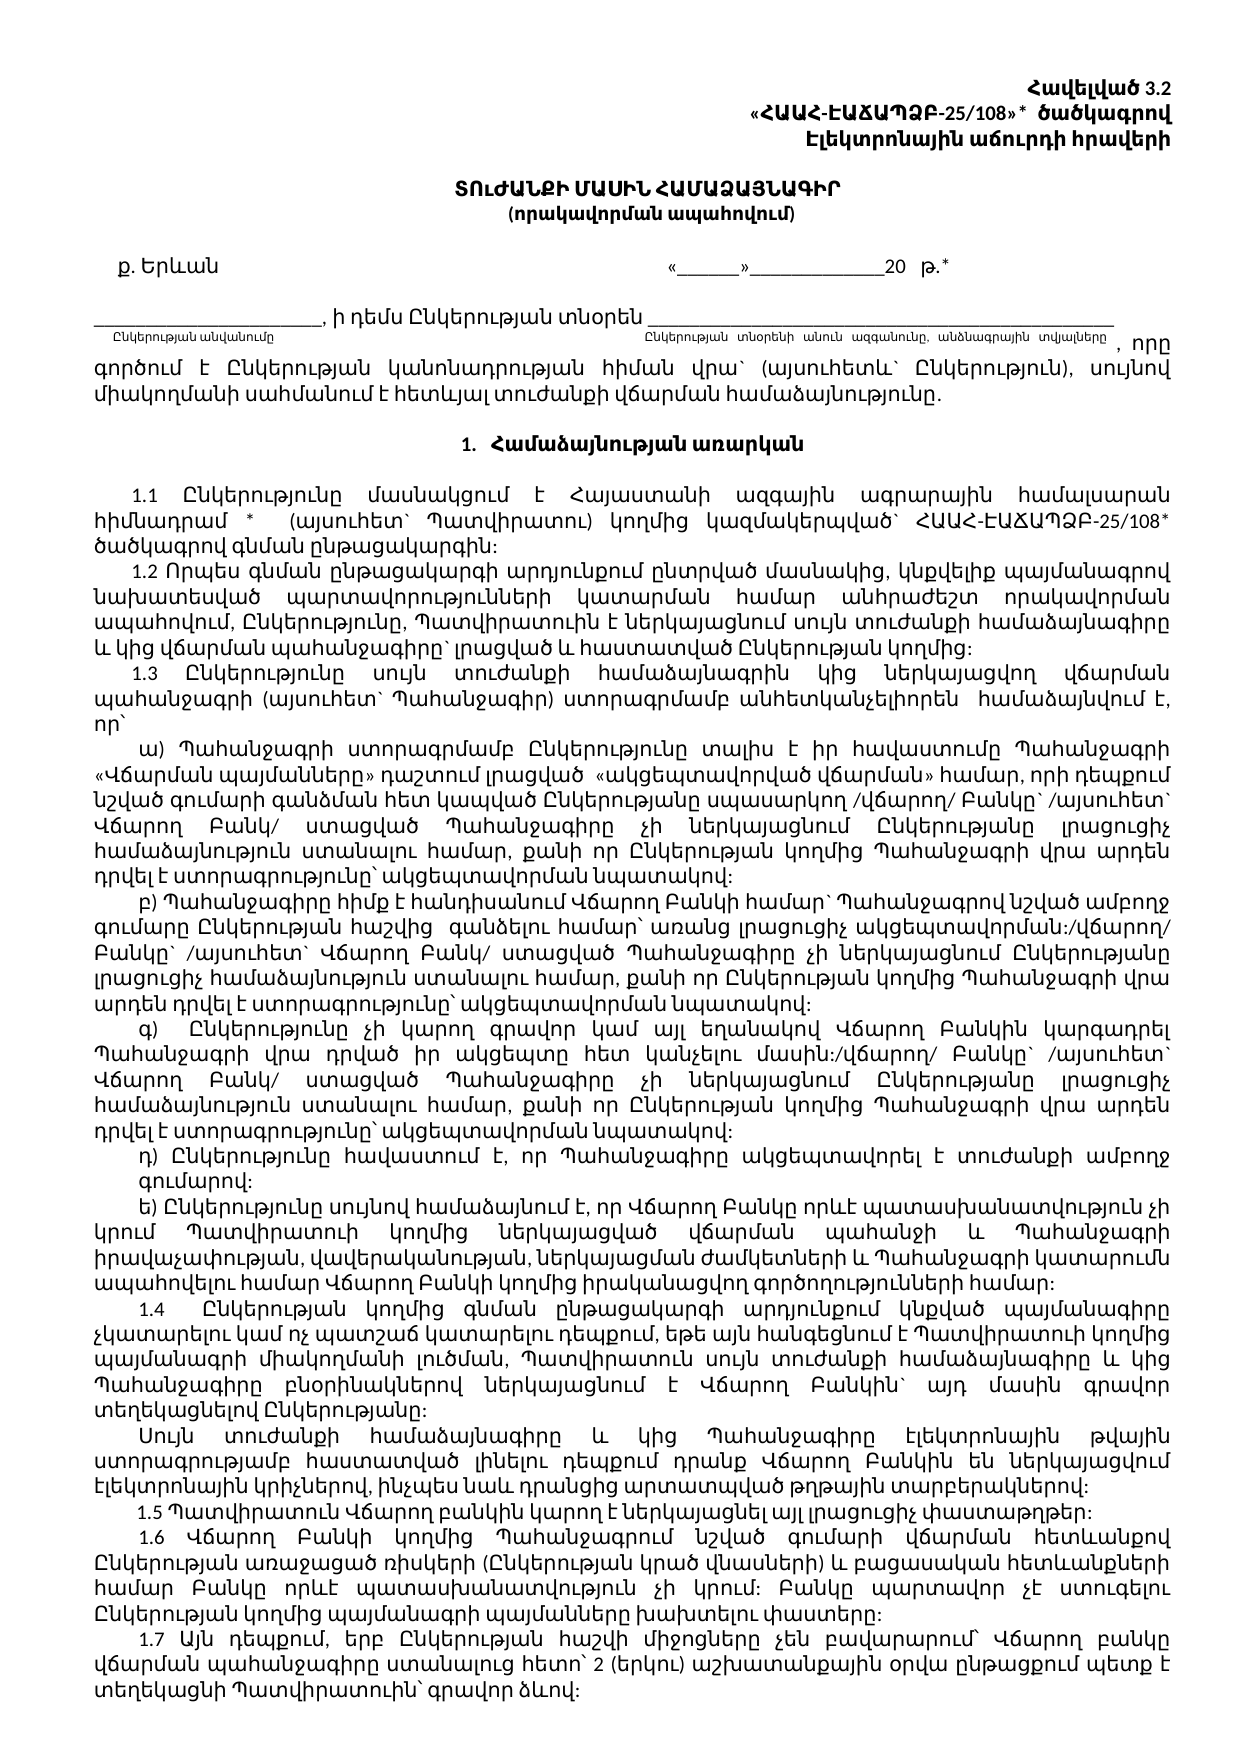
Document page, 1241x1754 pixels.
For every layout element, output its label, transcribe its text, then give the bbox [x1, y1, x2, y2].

text 1.7 Այն դեպքում, երբ Ընկերության հաշվի միջոցները չեն բավարարում՝ Վճարող բանկը վճարման պահանջագիրը ստանալուց հետո՝ 2 (երկու) աշխատանքային օրվա ընթացքում պետք է տեղեկացնի Պատվիրատուին՝ գրավոր ձևով: [94, 1626, 1171, 1702]
text Սույն տուժանքի համաձայնագիրը և կից Պահանջագիրը էլեկտրոնային թվային ստորագրությամբ հաստատված լինելու դեպքում դրանք Վճարող Բանկին են ներկայացվում էլեկտրոնային կրիչներով, ինչպես նաև դրանցից արտատպված թղթային տարբերակներով: [94, 1423, 1171, 1499]
text Ընկերության անվանումը Ընկերության տնօրենի անուն ազգանունը, անձնագրային տվյալները , որը գործում է Ընկերության կանոնադրության հիման վրա` (այսուհետև` Ընկերություն), սույնով միակողմանի սահմանում է հետևյալ տուժանքի վճարման համաձայնությունը. [94, 330, 1171, 406]
text բ) Պահանջագիրը հիմք է հանդիսանում Վճարող Բանկի համար` Պահանջագրով նշված ամբողջ գումարը Ընկերության հաշվից գանձելու համար՝ առանց լրացուցիչ ակցեպտավորման:/վճարող/ Բանկը` /այսուհետ` Վճարող Բանկ/ ստացված Պահանջագիրը չի ներկայացնում Ընկերությանը լրացուցիչ համաձայնություն ստանալու համար, քանի որ Ընկերության կողմից Պահանջագրի վրա արդեն դրվել է ստորագրությունը՝ ակցեպտավորման նպատակով: [94, 889, 1171, 1016]
text ______________________, ի դեմս Ընկերության տնօրեն _____________________________________________ [94, 304, 1171, 330]
text 1. Համաձայնության առարկան [94, 432, 1171, 457]
text ա) Պահանջագրի ստորագրմամբ Ընկերությունը տալիս է իր հավաստումը Պահանջագրի «Վճարման պայմանները» դաշտում լրացված «ակցեպտավորված վճարման» համար, որի դեպքում նշված գումարի գանձման հետ կապված Ընկերությանը սպասարկող /վճարող/ Բանկը` /այսուհետ` Վճարող Բանկ/ ստացված Պահանջագիրը չի ներկայացնում Ընկերությանը լրացուցիչ համաձայնություն ստանալու համար, քանի որ Ընկերության կողմից Պահանջագրի վրա արդեն դրվել է ստորագրությունը՝ ակցեպտավորման նպատակով: [94, 737, 1171, 889]
text «ՀԱԱՀ-ԷԱՃԱՊՁԲ-25/108»* ծածկագրով [94, 100, 1171, 126]
text ՏՈւԺԱՆՔԻ ՄԱՍԻՆ ՀԱՄԱՁԱՅՆԱԳԻՐ [94, 177, 1171, 202]
text ե) Ընկերությունը սույնով համաձայնում է, որ Վճարող Բանկը որևէ պատասխանատվություն չի կրում Պատվիրատուի կողմից ներկայացված վճարման պահանջի և Պահանջագրի իրավաչափության, վավերականության, ներկայացման ժամկետների և Պահանջագրի կատարումն ապահովելու համար Վճարող Բանկի կողմից իրականացվող գործողությունների համար: [94, 1194, 1171, 1296]
text 1.2 Որպես գնման ընթացակարգի արդյունքում ընտրված մասնակից, կնքվելիք պայմանագրով նախատեսված պարտավորությունների կատարման համար անհրաժեշտ որակավորման ապահովում, Ընկերությունը, Պատվիրատուին է ներկայացնում սույն տուժանքի համաձայնագիրը և կից վճարման պահանջագիրը` լրացված և հաստատված Ընկերության կողմից: [94, 559, 1171, 660]
text 1.6 Վճարող Բանկի կողմից Պահանջագրում նշված գումարի վճարման հետևանքով Ընկերության առաջացած ռիսկերի (Ընկերության կրած վնասների) և բացասական հետևանքների համար Բանկը որևէ պատասխանատվություն չի կրում: Բանկը պարտավոր չէ ստուգելու Ընկերության կողմից պայմանագրի պայմանները խախտելու փաստերը: [94, 1524, 1171, 1626]
text ք. Երևան «______»_____________20 թ.* [94, 254, 1171, 279]
text 1.3 Ընկերությունը սույն տուժանքի համաձայնագրին կից ներկայացվող վճարման պահանջագրի (այսուհետ` Պահանջագիր) ստորագրմամբ անհետկանչելիորեն համաձայնվում է, որ՝ [94, 660, 1171, 737]
text 1.4 Ընկերության կողմից գնման ընթացակարգի արդյունքում կնքված պայմանագիրը չկատարելու կամ ոչ պատշաճ կատարելու դեպքում, եթե այն հանգեցնում է Պատվիրատուի կողմից պայմանագրի միակողմանի լուծման, Պատվիրատուն սույն տուժանքի համաձայնագիրը և կից Պահանջագիրը բնօրինակներով ներկայացնում է Վճարող Բանկին` այդ մասին գրավոր տեղեկացնելով Ընկերությանը: [94, 1296, 1171, 1423]
text (որակավորման ապահովում) [94, 202, 1171, 225]
text Հավելված 3.2 [94, 75, 1171, 100]
text 1.1 Ընկերությունը մասնակցում է Հայաստանի ազգային ագրարային համալսարան հիմնադրամ * (այսուհետ` Պատվիրատու) կողմից կազմակերպված` ՀԱԱՀ-ԷԱՃԱՊՁԲ-25/108* ծածկագրով գնման ընթացակարգին: [94, 482, 1171, 559]
text 1.5 Պատվիրատուն Վճարող բանկին կարող է ներկայացնել այլ լրացուցիչ փաստաթղթեր: [94, 1499, 1171, 1524]
text գ) Ընկերությունը չի կարող գրավոր կամ այլ եղանակով Վճարող Բանկին կարգադրել Պահանջագրի վրա դրված իր ակցեպտը հետ կանչելու մասին:/վճարող/ Բանկը` /այսուհետ` Վճարող Բանկ/ ստացված Պահանջագիրը չի ներկայացնում Ընկերությանը լրացուցիչ համաձայնություն ստանալու համար, քանի որ Ընկերության կողմից Պահանջագրի վրա արդեն դրվել է ստորագրությունը՝ ակցեպտավորման նպատակով: [94, 1016, 1171, 1143]
text Էլեկտրոնային աճուրդի հրավերի [94, 126, 1171, 151]
text դ) Ընկերությունը հավաստում է, որ Պահանջագիրը ակցեպտավորել է տուժանքի ամբողջ գումարով: [138, 1143, 1171, 1194]
